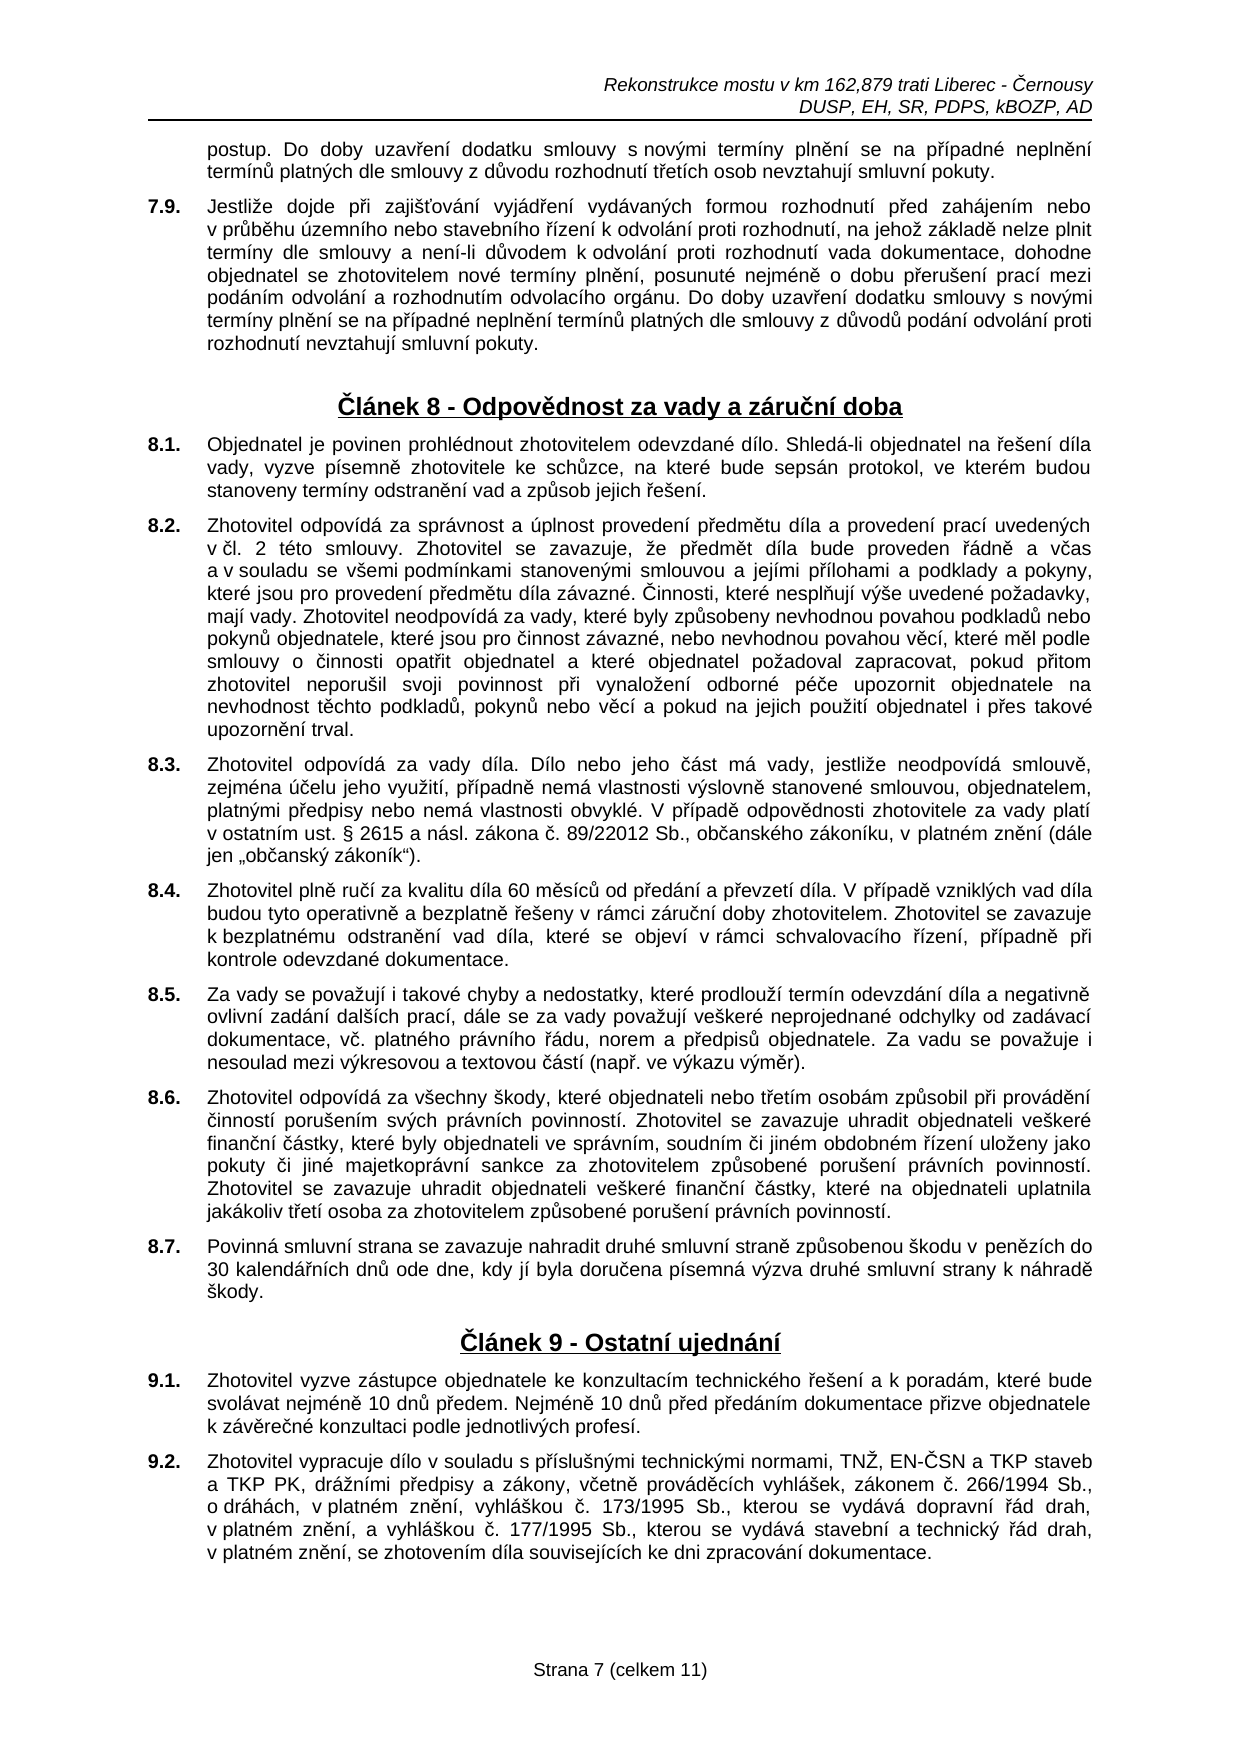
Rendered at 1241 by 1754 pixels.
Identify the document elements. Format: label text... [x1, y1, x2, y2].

subtitle Článek 8 - Odpovědnost za vady a záruční doba [148, 392, 1092, 421]
subtitle Článek 9 - Ostatní ujednání [148, 1328, 1092, 1357]
text 7.9. Jestliže dojde při zajišťování vyjádření vydávaných formou rozhodnutí před zahájením nebo v průběhu územního nebo stavebního řízení k odvolání proti rozhodnutí, na jehož základě nelze plnit termíny dle smlouvy a není-li důvodem k odvolání proti rozhodnutí vada dokumentace, dohodne objednatel se zhotovitelem nové termíny plnění, posunuté nejméně o dobu přerušení prací mezi podáním odvolání a rozhodnutím odvolacího orgánu. Do doby uzavření dodatku smlouvy s novými termíny plnění se na případné neplnění termínů platných dle smlouvy z důvodů podání odvolání proti rozhodnutí nevztahují smluvní pokuty. [148, 195, 1092, 354]
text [148, 137, 1092, 183]
subtitle Povinná smluvní strana se zavazuje nahradit druhé smluvní straně způsobenou škodu v penězích do 30 kalendářních dnů ode dne, kdy jí byla doručena písemná výzva druhé smluvní strany k náhradě škody. [148, 1235, 1092, 1303]
text 8.4. Zhotovitel plně ručí za kvalitu díla 60 měsíců od předání a převzetí díla. V případě vzniklých vad díla budou tyto operativně a bezplatně řešeny v rámci záruční doby zhotovitelem. Zhotovitel se zavazuje k bezplatnému odstranění vad díla, které se objeví v rámci schvalovacího řízení, případně při kontrole odevzdané dokumentace. [148, 879, 1092, 970]
text 8.6. Zhotovitel odpovídá za všechny škody, které objednateli nebo třetím osobám způsobil při provádění činností porušením svých právních povinností. Zhotovitel se zavazuje uhradit objednateli veškeré finanční částky, které byly objednateli ve správním, soudním či jiném obdobném řízení uloženy jako pokuty či jiné majetkoprávní sankce za zhotovitelem způsobené porušení právních povinností. Zhotovitel se zavazuje uhradit objednateli veškeré finanční částky, které na objednateli uplatnila jakákoliv třetí osoba za zhotovitelem způsobené porušení právních povinností. [148, 1086, 1092, 1222]
text 8.5. Za vady se považují i takové chyby a nedostatky, které prodlouží termín odevzdání díla a negativně ovlivní zadání dalších prací, dále se za vady považují veškeré neprojednané odchylky od zadávací dokumentace, vč. platného právního řádu, norem a předpisů objednatele. Za vadu se považuje i nesoulad mezi výkresovou a textovou částí (např. ve výkazu výměr). [148, 983, 1092, 1073]
text 8.1. Objednatel je povinen prohlédnout zhotovitelem odevzdané dílo. Shledá-li objednatel na řešení díla vady, vyzve písemně zhotovitele ke schůzce, na které bude sepsán protokol, ve kterém budou stanoveny termíny odstranění vad a způsob jejich řešení. [148, 433, 1092, 501]
subtitle Zhotovitel odpovídá za vady díla. Dílo nebo jeho část má vady, jestliže neodpovídá smlouvě, zejména účelu jeho využití, případně nemá vlastnosti výslovně stanovené smlouvou, objednatelem, platnými předpisy nebo nemá vlastnosti obvyklé. V případě odpovědnosti zhotovitele za vady platí v ostatním ust. § 2615 a násl. zákona č. 89/22012 Sb., občanského zákoníku, v platném znění (dále jen „občanský zákoník“). [148, 753, 1092, 867]
text 9.2. Zhotovitel vypracuje dílo v souladu s příslušnými technickými normami, TNŽ, EN-ČSN a TKP staveb a TKP PK, drážními předpisy a zákony, včetně prováděcích vyhlášek, zákonem č. 266/1994 Sb., o dráhách, v platném znění, vyhláškou č. 173/1995 Sb., kterou se vydává dopravní řád drah, v platném znění, a vyhláškou č. 177/1995 Sb., kterou se vydává stavební a technický řád drah, v platném znění, se zhotovením díla souvisejících ke dni zpracování dokumentace. [148, 1450, 1092, 1563]
subtitle 8.2. Zhotovitel odpovídá za správnost a úplnost provedení předmětu díla a provedení prací uvedených v čl. 2 této smlouvy. Zhotovitel se zavazuje, že předmět díla bude proveden řádně a včas a v souladu se všemi podmínkami stanovenými smlouvou a jejími přílohami a podklady a pokyny, které jsou pro provedení předmětu díla závazné. Činnosti, které nesplňují výše uvedené požadavky, mají vady. Zhotovitel neodpovídá za vady, které byly způsobeny nevhodnou povahou podkladů nebo pokynů objednatele, které jsou pro činnost závazné, nebo nevhodnou povahou věcí, které měl podle smlouvy o činnosti opatřit objednatel a které objednatel požadoval zapracovat, pokud přitom zhotovitel neporušil svoji povinnost při vynaložení odborné péče upozornit objednatele na nevhodnost těchto podkladů, pokynů nebo věcí a pokud na jejich použití objednatel i přes takové upozornění trval. [148, 514, 1092, 741]
text 9.1. Zhotovitel vyzve zástupce objednatele ke konzultacím technického řešení a k poradám, které bude svolávat nejméně 10 dnů předem. Nejméně 10 dnů před předáním dokumentace přizve objednatele k závěrečné konzultaci podle jednotlivých profesí. [148, 1369, 1092, 1437]
